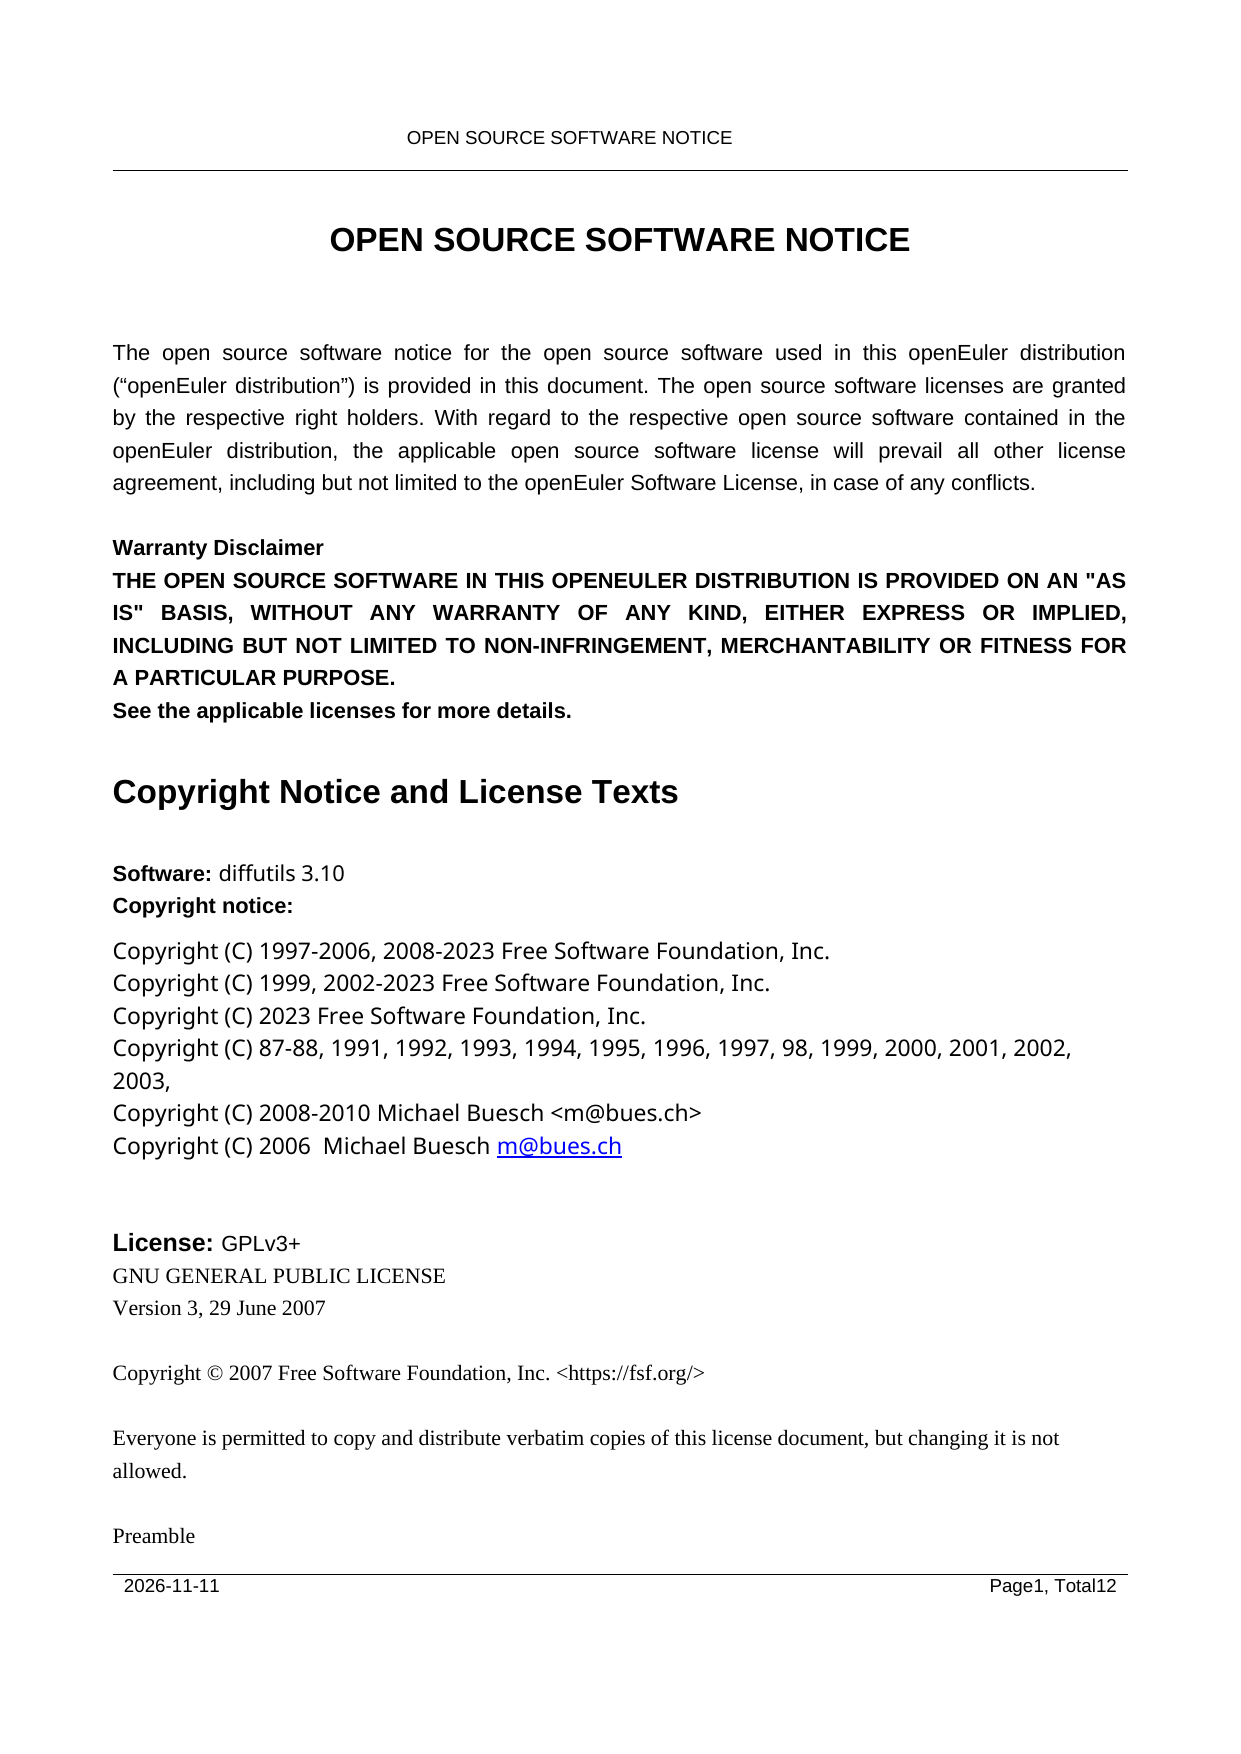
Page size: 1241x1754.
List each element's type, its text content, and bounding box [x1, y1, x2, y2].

text Copyright (C) 2008-2010 Michael Buesch <m@bues.ch> [112, 1096, 1128, 1129]
text GNU GENERAL PUBLIC LICENSE [112, 1259, 1128, 1291]
text Copyright (C) 2006 Michael Buesch m@bues.ch [112, 1129, 1128, 1161]
text Version 3, 29 June 2007 [112, 1291, 1128, 1324]
text Everyone is permitted to copy and distribute verbatim copies of this license document, but changing it is not allowed. [112, 1421, 1128, 1486]
text Copyright Notice and License Texts [112, 759, 1128, 824]
title Software: diffutils 3.10 [112, 856, 1128, 889]
text License: GPLv3+ [112, 1226, 1128, 1259]
text OPEN SOURCE SOFTWARE NOTICE [112, 206, 1128, 271]
text THE OPEN SOURCE SOFTWARE IN THIS OPENEULER DISTRIBUTION IS PROVIDED ON AN "AS IS" BASIS, WITHOUT ANY WARRANTY OF ANY KIND, EITHER EXPRESS OR IMPLIED, INCLUDING BUT NOT LIMITED TO NON-INFRINGEMENT, MERCHANTABILITY OR FITNESS FOR A PARTICULAR PURPOSE. See the applicable licenses for more details. [112, 564, 1128, 726]
text Copyright notice: [112, 889, 1128, 921]
text Copyright © 2007 Free Software Foundation, Inc. <https://fsf.org/> [112, 1356, 1128, 1389]
text Copyright (C) 1997-2006, 2008-2023 Free Software Foundation, Inc. Copyright (C) 1999, 2002-2023 Free Software Foundation, Inc. Copyright (C) 2023 Free Software Foundation, Inc. Copyright (C) 87-88, 1991, 1992, 1993, 1994, 1995, 1996, 1997, 98, 1999, 2000, 2001, 2002, 2003, [112, 934, 1128, 1096]
text Warranty Disclaimer [112, 531, 1128, 564]
text Preamble [112, 1519, 1128, 1551]
text The open source software notice for the open source software used in this openEuler distribution (“openEuler distribution”) is provided in this document. The open source software licenses are granted by the respective right holders. With regard to the respective open source software contained in the openEuler distribution, the applicable open source software license will prevail all other license agreement, including but not limited to the openEuler Software License, in case of any conflicts. [112, 336, 1128, 499]
